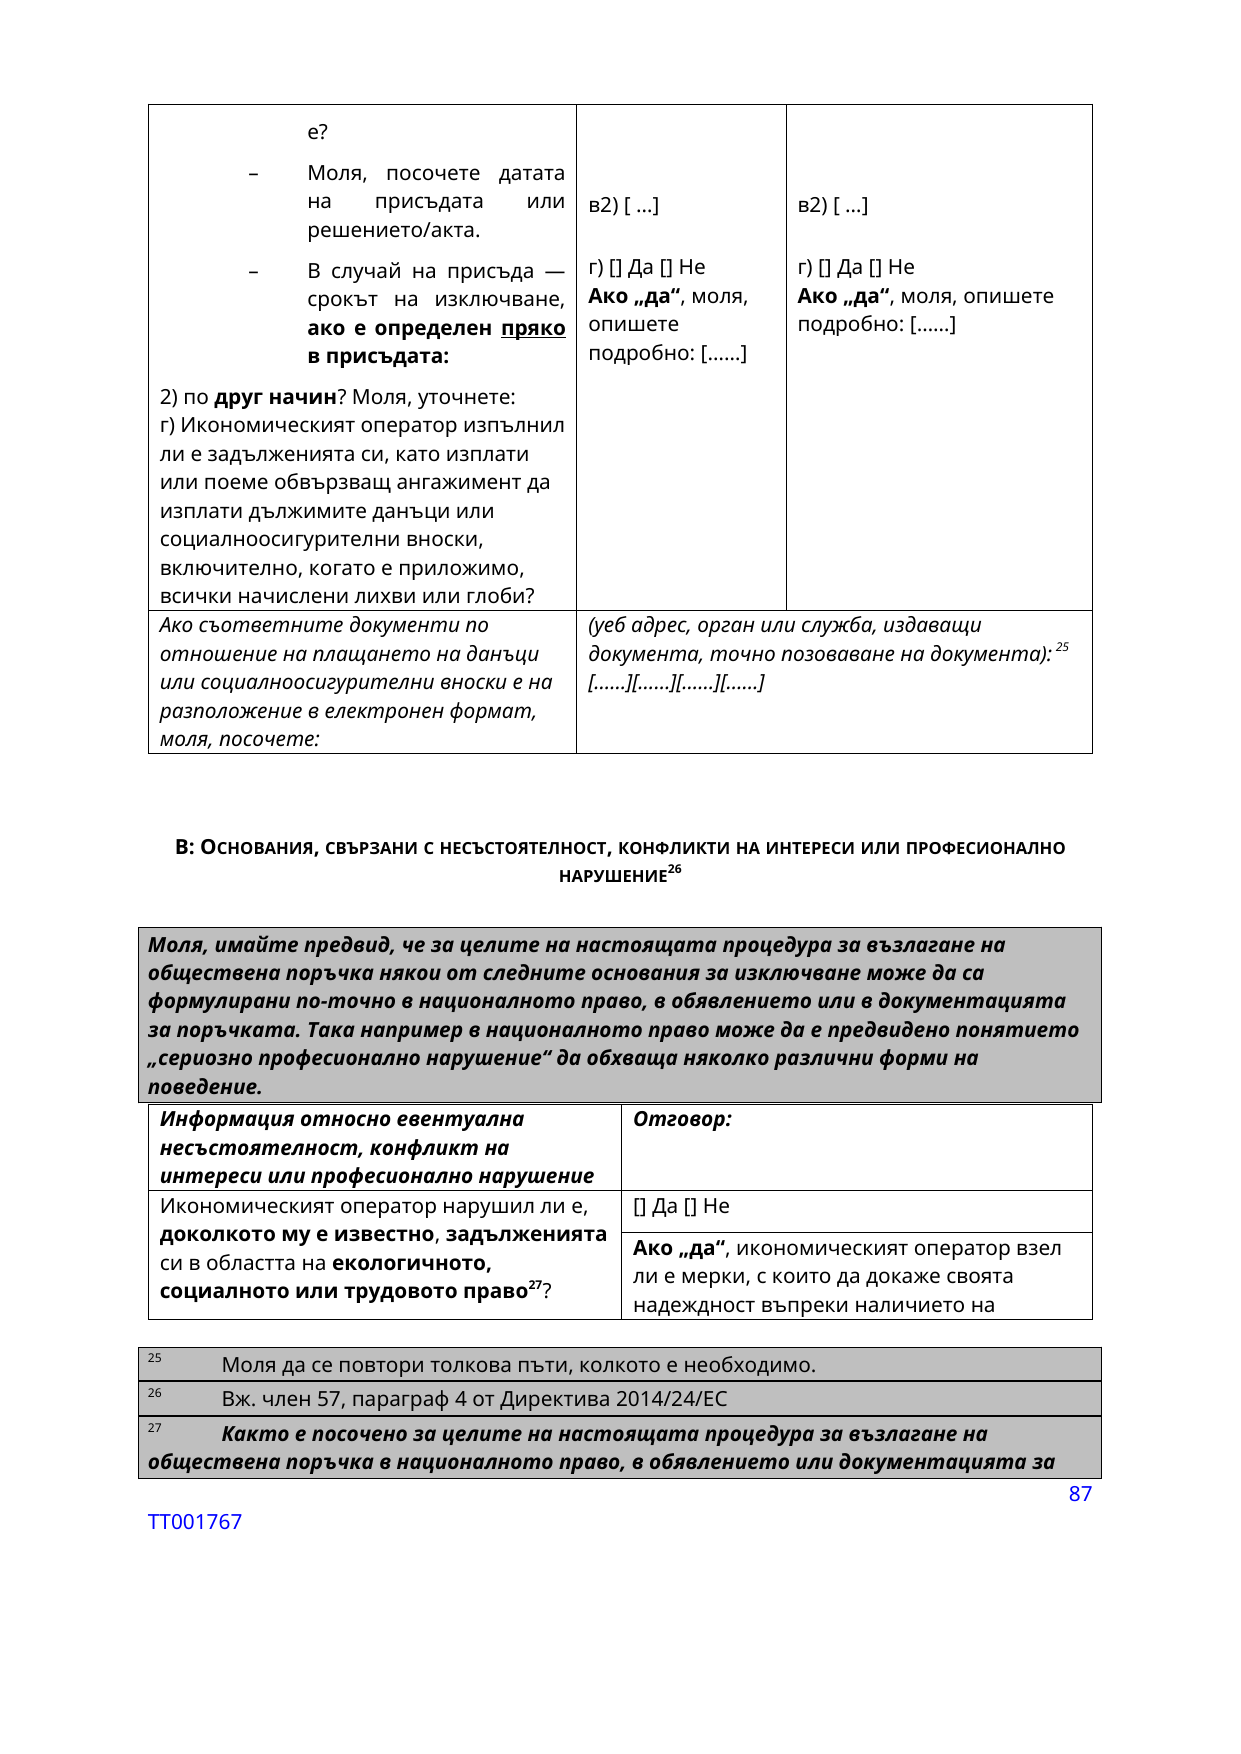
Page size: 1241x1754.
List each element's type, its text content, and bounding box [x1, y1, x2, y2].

table_cell Ако съответните документи по отношение на плащането на данъци или социалноосигурителни вноски е на разположение в електронен формат, моля, посочете: [149, 611, 576, 753]
table_cell [] Да [] Не [622, 1191, 1092, 1232]
table_cell Икономическият оператор нарушил ли е, доколкото му е известно, задълженията си в областта на екологичното, социалното или трудовото право? [149, 1191, 621, 1318]
table_cell a) [……] б) [……] в1) [] Да [] Не [] Да [] Не [……] [……] в2) [ …] г) [] Да [] Не Ако „да“, моля, опишете подробно: [……] [577, 105, 786, 609]
table_cell a) [……]б) [……] в1) [] Да [] Не [] Да [] Не [……] [……] в2) [ …] г) [] Да [] Не Ако „да“, моля, опишете подробно: [……] [787, 105, 1092, 609]
table_header Информация относно евентуална несъстоятелност, конфликт на интереси или професионално нарушение [149, 1105, 621, 1190]
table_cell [622, 1233, 1092, 1318]
text В: Основания, свързани с несъстоятелност, конфликти на интереси или професионално нарушение [148, 832, 1092, 889]
table_cell (уеб адрес, орган или служба, издаващи документа, точно позоваване на документа): [……][……][……][……] [577, 611, 1092, 753]
table_header Отговор: [622, 1105, 1092, 1190]
text Моля, имайте предвид, че за целите на настоящата процедура за възлагане на обществена поръчка някои от следните основания за изключване може да са формулирани по-точно в националното право, в обявлението или в документацията за поръчката. Така например в националното право може да е предвидено понятието „сериозно професионално нарушение“ да обхваща няколко различни форми на поведение. [139, 928, 1101, 1102]
